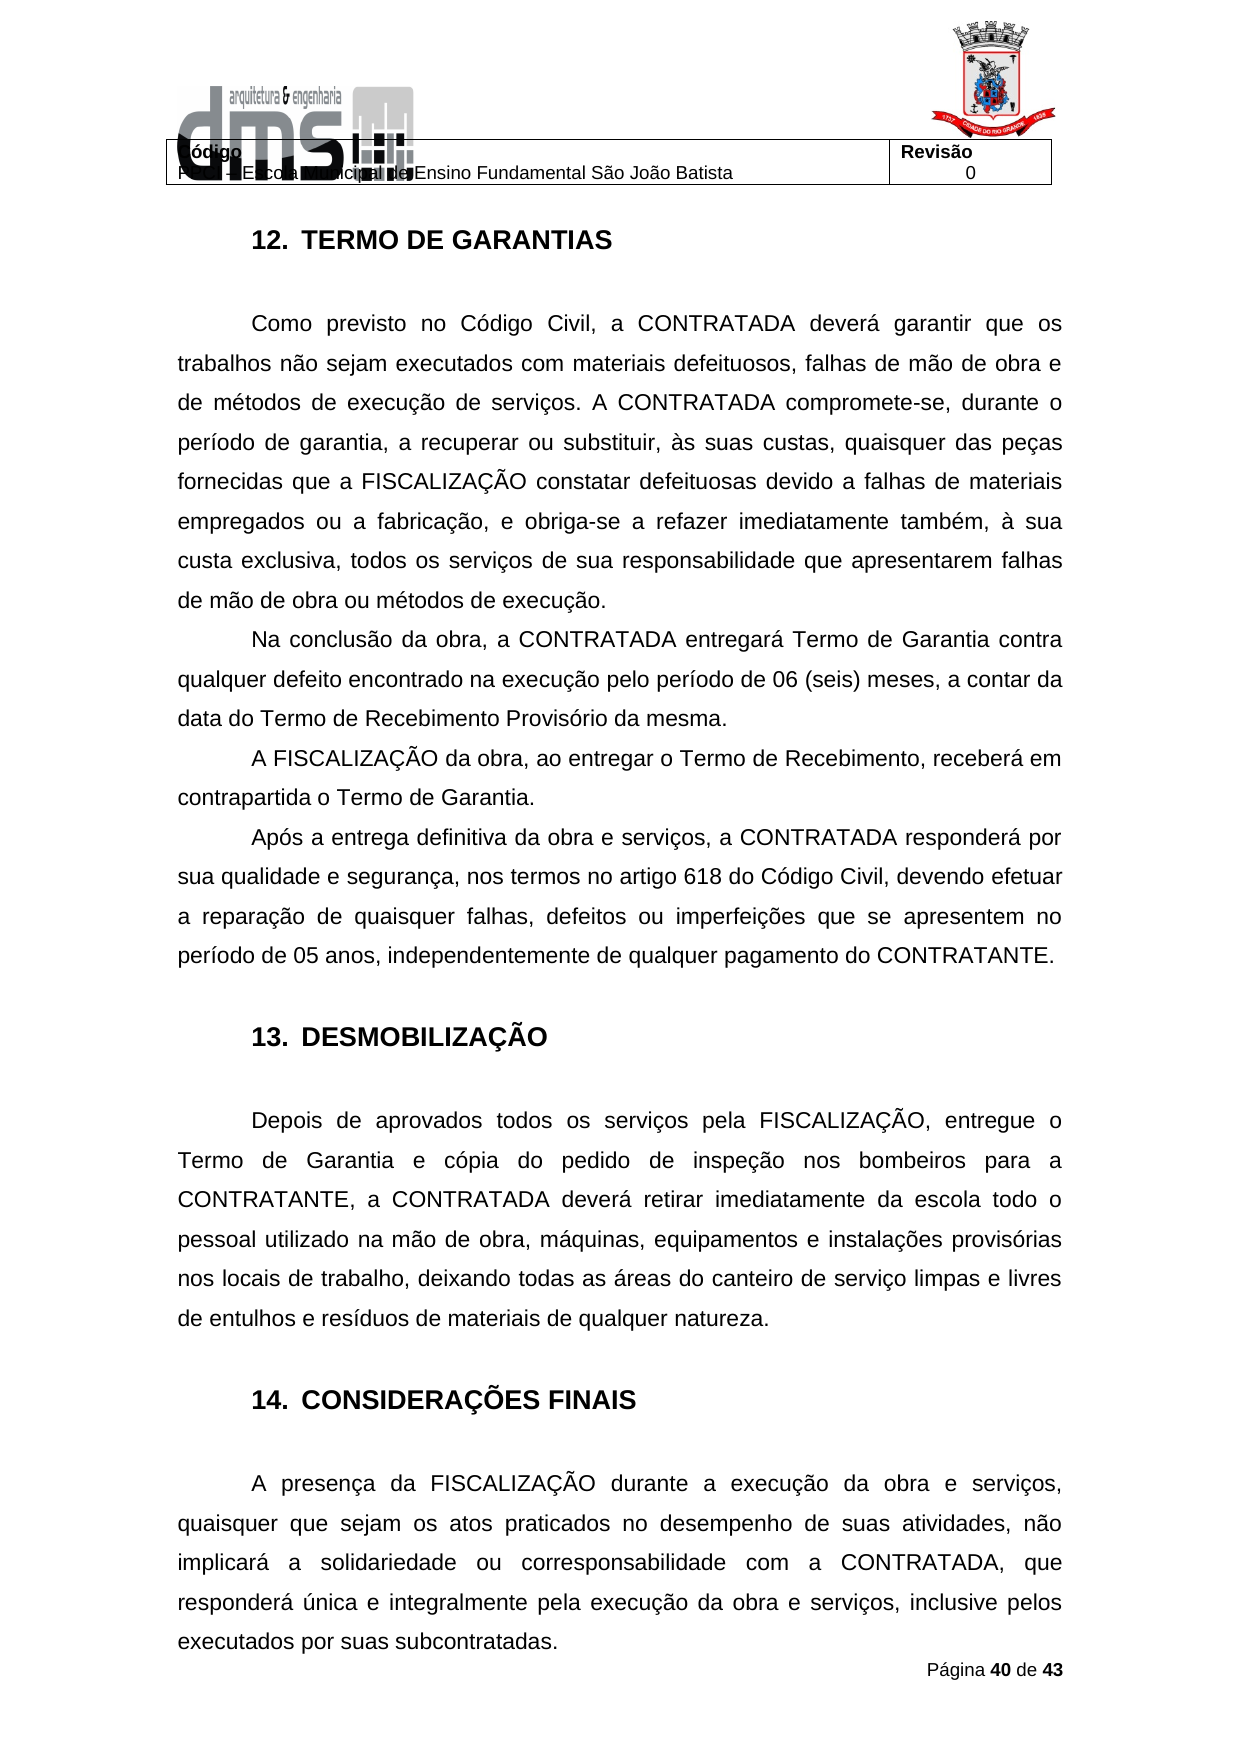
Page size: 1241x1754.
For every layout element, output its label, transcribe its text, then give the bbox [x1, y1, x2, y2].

text A presença da FISCALIZAÇÃO durante a execução da obra e serviços, quaisquer que sejam os atos praticados no desempenho de suas atividades, não implicará a solidariedade ou corresponsabilidade com a CONTRATADA, que responderá única e integralmente pela execução da obra e serviços, inclusive pelos executados por suas subcontratadas. [177, 1470, 1063, 1654]
subtitle CONSIDERAÇÕES FINAIS [177, 1384, 1063, 1415]
picture [177, 86, 414, 139]
text Na conclusão da obra, a CONTRATADA entregará Termo de Garantia contra qualquer defeito encontrado na execução pelo período de 06 (seis) meses, a contar da data do Termo de Recebimento Provisório da mesma. [177, 626, 1063, 732]
subtitle TERMO DE GARANTIAS [177, 224, 1063, 255]
text Depois de aprovados todos os serviços pela FISCALIZAÇÃO, entregue o Termo de Garantia e cópia do pedido de inspeção nos bombeiros para a CONTRATANTE, a CONTRATADA deverá retirar imediatamente da escola todo o pessoal utilizado na mão de obra, máquinas, equipamentos e instalações provisórias nos locais de trabalho, deixando todas as áreas do canteiro de serviço limpas e livres de entulhos e resíduos de materiais de qualquer natureza. [177, 1107, 1063, 1331]
text A FISCALIZAÇÃO da obra, ao entregar o Termo de Recebimento, receberá em contrapartida o Termo de Garantia. [177, 745, 1063, 811]
text Como previsto no Código Civil, a CONTRATADA deverá garantir que os trabalhos não sejam executados com materiais defeituosos, falhas de mão de obra e de métodos de execução de serviços. A CONTRATADA compromete-se, durante o período de garantia, a recuperar ou substituir, às suas custas, quaisquer das peças fornecidas que a FISCALIZAÇÃO constatar defeituosas devido a falhas de materiais empregados ou a fabricação, e obriga-se a refazer imediatamente também, à sua custa exclusiva, todos os serviços de sua responsabilidade que apresentarem falhas de mão de obra ou métodos de execução. [177, 310, 1063, 613]
picture [177, 140, 414, 181]
picture [931, 21, 1056, 138]
text Após a entrega definitiva da obra e serviços, a CONTRATADA responderá por sua qualidade e segurança, nos termos no artigo 618 do Código Civil, devendo efetuar a reparação de quaisquer falhas, defeitos ou imperfeições que se apresentem no período de 05 anos, independentemente de qualquer pagamento do CONTRATANTE. [177, 824, 1063, 968]
subtitle DESMOBILIZAÇÃO [177, 1021, 1063, 1052]
